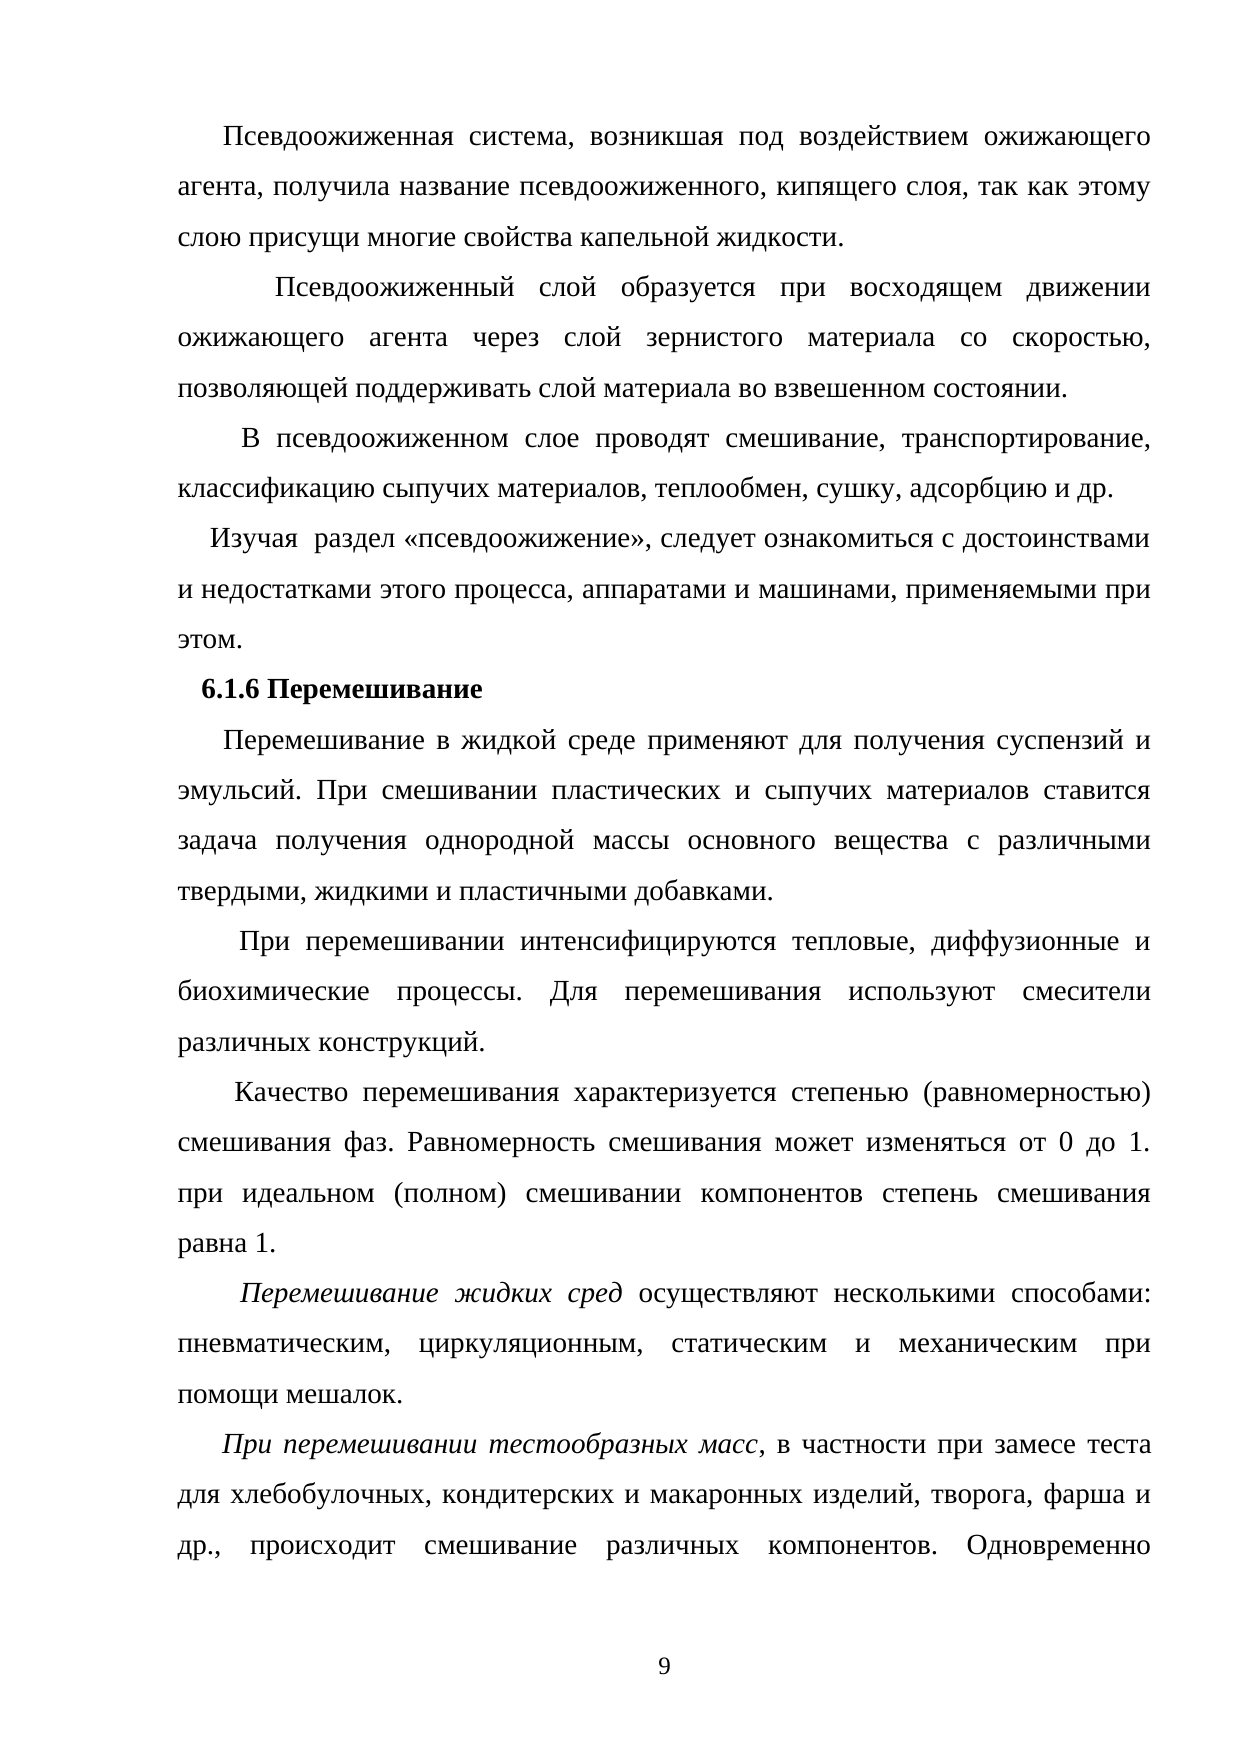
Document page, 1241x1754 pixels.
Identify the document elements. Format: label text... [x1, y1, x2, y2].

text 6.1.6 Перемешивание [121, 672, 1152, 705]
text Качество перемешивания характеризуется степенью (равномерностью) смешивания фаз. Равномерность смешивания может изменяться от 0 до 1. при идеальном (полном) смешивании компонентов степень смешивания равна 1. [177, 1074, 1152, 1258]
text Перемешивание жидких сред осуществляют несколькими способами: пневматическим, циркуляционным, статическим и механическим при помощи мешалок. [177, 1275, 1152, 1409]
text В псевдоожиженном слое проводят смешивание, транспортирование, классификацию сыпучих материалов, теплообмен, сушку, адсорбцию и др. [177, 420, 1152, 504]
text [177, 1426, 1152, 1560]
text При перемешивании интенсифицируются тепловые, диффузионные и биохимические процессы. Для перемешивания используют смесители различных конструкций. [177, 923, 1152, 1057]
text Изучая раздел «псевдоожижение», следует ознакомиться с достоинствами и недостатками этого процесса, аппаратами и машинами, применяемыми при этом. [177, 521, 1152, 655]
text Псевдоожиженный слой образуется при восходящем движении ожижающего агента через слой зернистого материала со скоростью, позволяющей поддерживать слой материала во взвешенном состоянии. [177, 269, 1152, 403]
text Перемешивание в жидкой среде применяют для получения суспензий и эмульсий. При смешивании пластических и сыпучих материалов ставится задача получения однородной массы основного вещества с различными твердыми, жидкими и пластичными добавками. [177, 722, 1152, 906]
text Псевдоожиженная система, возникшая под воздействием ожижающего агента, получила название псевдоожиженного, кипящего слоя, так как этому слою присущи многие свойства капельной жидкости. [177, 118, 1152, 252]
